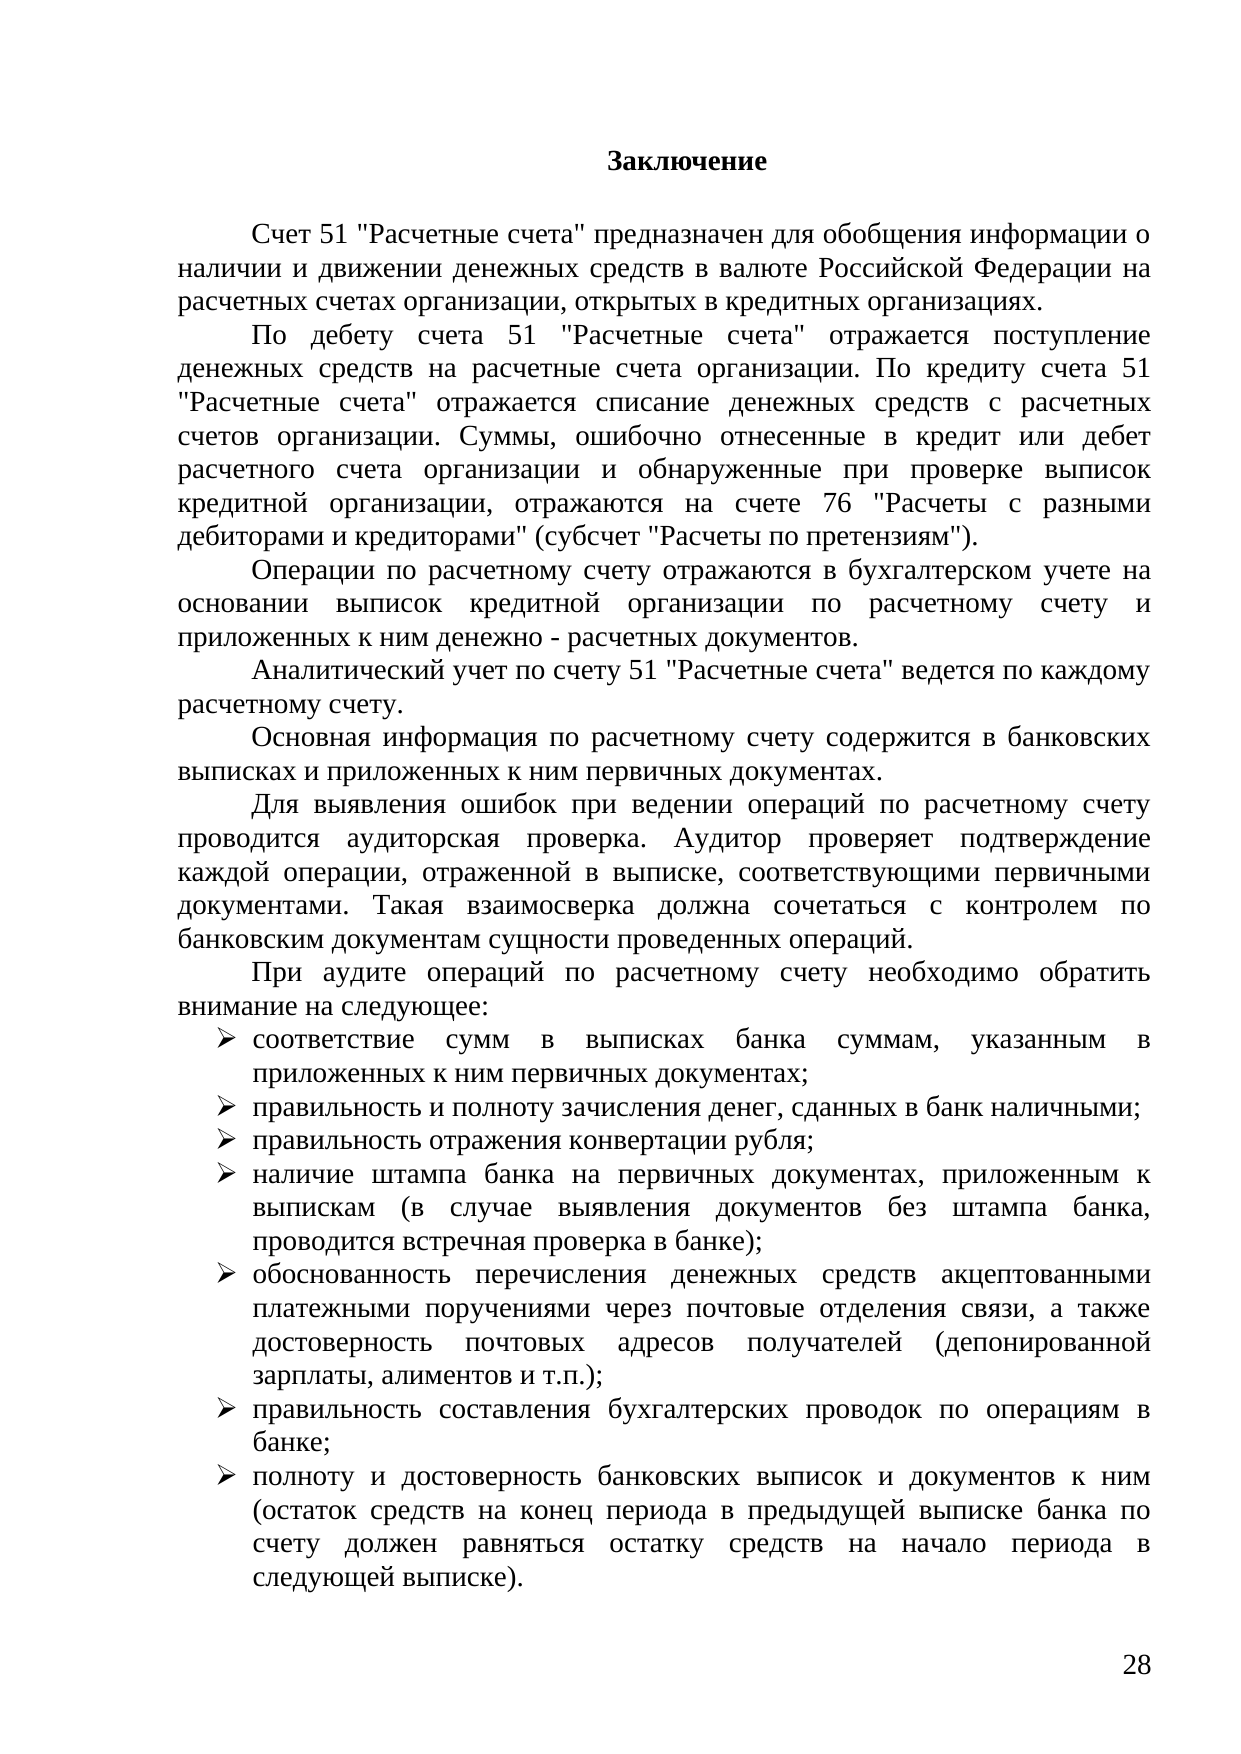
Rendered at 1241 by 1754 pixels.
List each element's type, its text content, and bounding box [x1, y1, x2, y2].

list правильность и полноту зачисления денег, сданных в банк наличными; [215, 1089, 1152, 1122]
text При аудите операций по расчетному счету необходимо обратить внимание на следующее: [177, 954, 1152, 1021]
list правильность составления бухгалтерских проводок по операциям в банке; [215, 1391, 1152, 1458]
text Основная информация по расчетному счету содержится в банковских выписках и приложенных к ним первичных документах. [177, 719, 1152, 787]
text Счет 51 "Расчетные счета" предназначен для обобщения информации о наличии и движении денежных средств в валюте Российской Федерации на расчетных счетах организации, открытых в кредитных организациях. [177, 216, 1152, 317]
text Для выявления ошибок при ведении операций по расчетному счету проводится аудиторская проверка. Аудитор проверяет подтверждение каждой операции, отраженной в выписке, соответствующими первичными документами. Такая взаимосверка должна сочетаться с контролем по банковским документам сущности проведенных операций. [177, 787, 1152, 954]
list обоснованность перечисления денежных средств акцептованными платежными поручениями через почтовые отделения связи, а также достоверность почтовых адресов получателей (депонированной зарплаты, алиментов и т.п.); [215, 1257, 1152, 1391]
text Аналитический учет по счету 51 "Расчетные счета" ведется по каждому расчетному счету. [177, 652, 1152, 719]
list полноту и достоверность банковских выписок и документов к ним (остаток средств на конец периода в предыдущей выписке банка по счету должен равняться остатку средств на начало периода в следующей выписке). [215, 1458, 1152, 1592]
list наличие штампа банка на первичных документах, приложенным к выпискам (в случае выявления документов без штампа банка, проводится встречная проверка в банке); [215, 1156, 1152, 1257]
text Операции по расчетному счету отражаются в бухгалтерском учете на основании выписок кредитной организации по расчетному счету и приложенных к ним денежно - расчетных документов. [177, 552, 1152, 652]
list правильность отражения конвертации рубля; [215, 1122, 1152, 1156]
subtitle Заключение [177, 143, 1152, 177]
text По дебету счета 51 "Расчетные счета" отражается поступление денежных средств на расчетные счета организации. По кредиту счета 51 "Расчетные счета" отражается списание денежных средств с расчетных счетов организации. Суммы, ошибочно отнесенные в кредит или дебет расчетного счета организации и обнаруженные при проверке выписок кредитной организации, отражаются на счете 76 "Расчеты с разными дебиторами и кредиторами" (субсчет "Расчеты по претензиям"). [177, 317, 1152, 552]
list соответствие сумм в выписках банка суммам, указанным в приложенных к ним первичных документах; [215, 1021, 1152, 1089]
